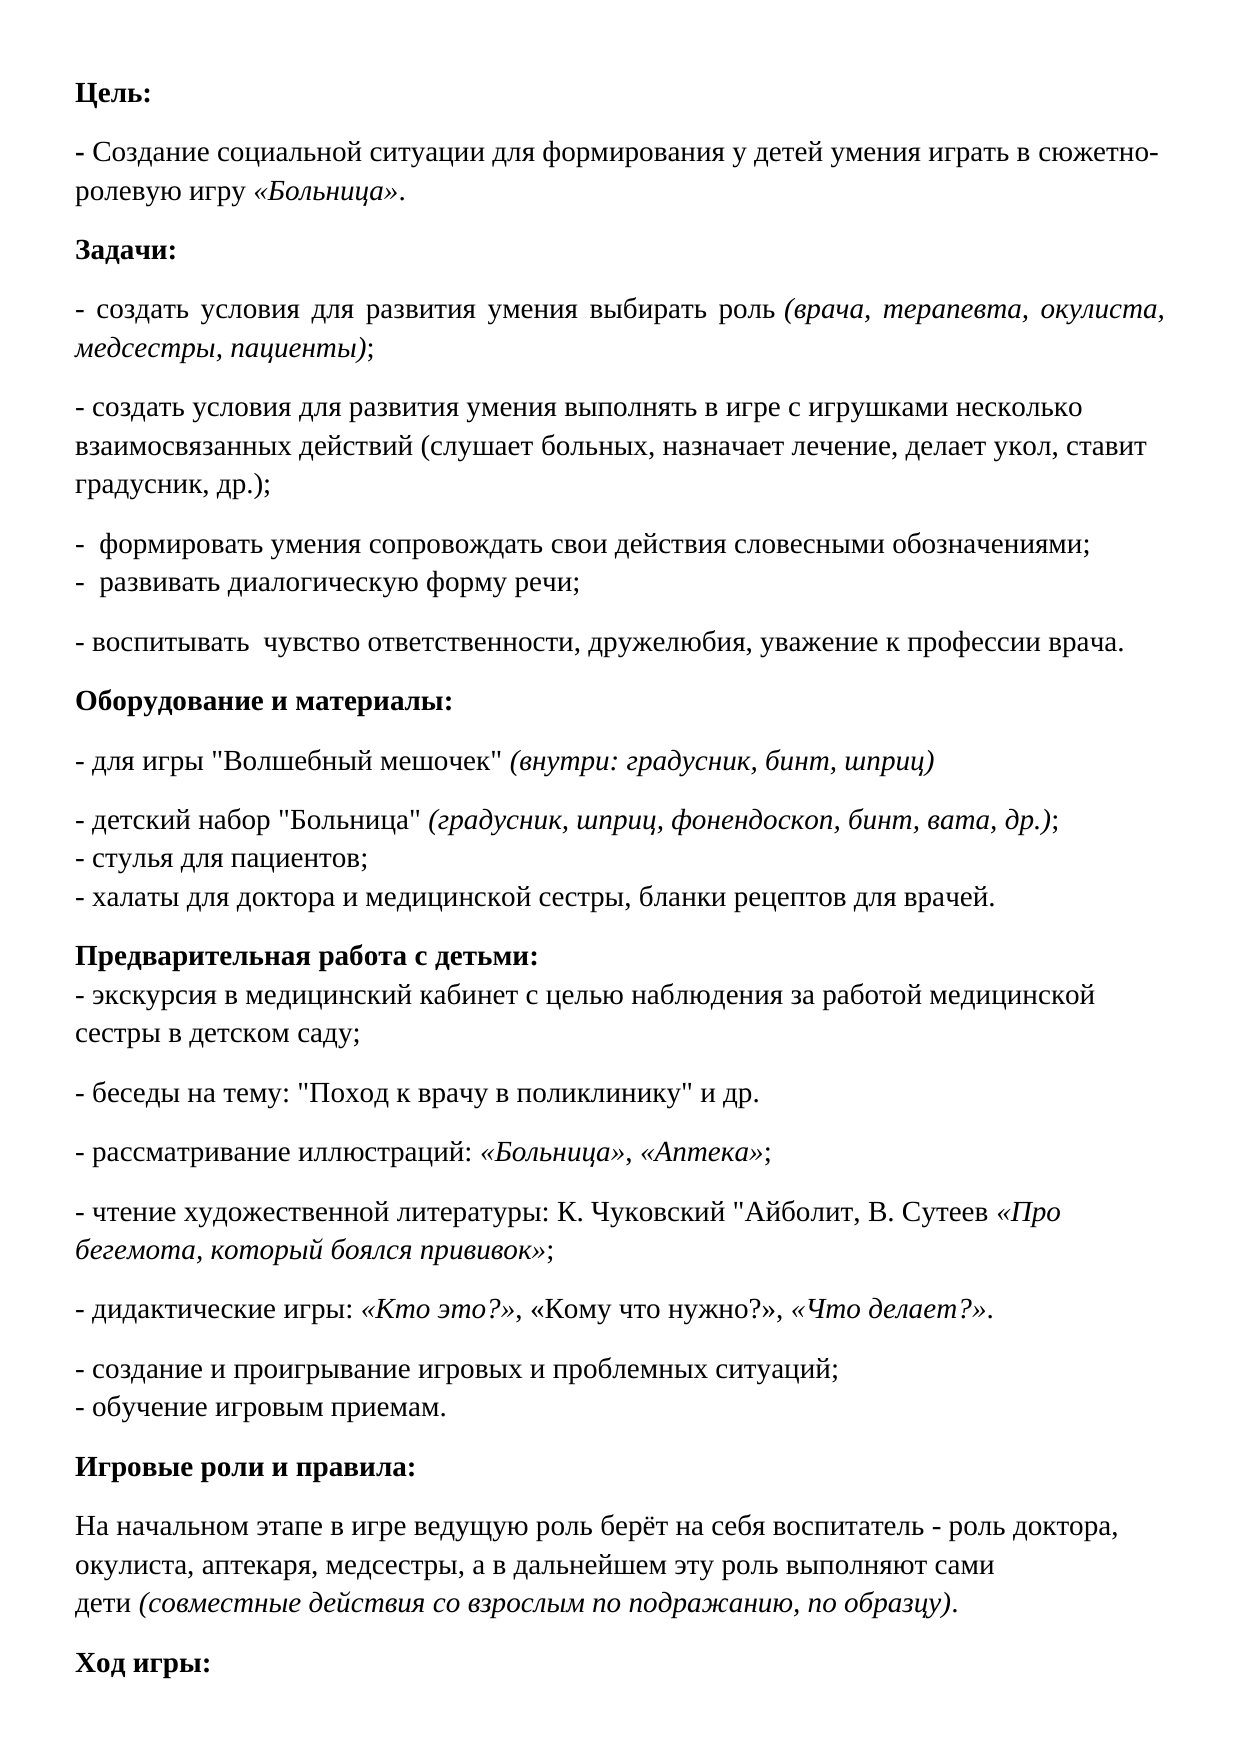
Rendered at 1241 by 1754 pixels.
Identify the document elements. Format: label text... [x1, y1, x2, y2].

text - чтение художественной литературы: К. Чуковский "Айболит, В. Сутеев «Про бегемота, который боялся прививок»; [75, 1194, 1165, 1266]
text - дидактические игры: «Кто это?», «Кому что нужно?», «Что делает?». [75, 1292, 1165, 1325]
text - детский набор "Больница" (градусник, шприц, фонендоскоп, бинт, вата, др.); - стулья для пациентов; - халаты для доктора и медицинской сестры, бланки рецептов для врачей. [75, 802, 1165, 913]
text Игровые роли и правила: [75, 1449, 1165, 1482]
text - создать условия для развития умения выполнять в игре с игрушками несколько взаимосвязанных действий (слушает больных, назначает лечение, делает укол, ставит градусник, др.); [75, 389, 1165, 500]
text На начальном этапе в игре ведущую роль берёт на себя воспитатель - роль доктора, окулиста, аптекаря, медсестры, а в дальнейшем эту роль выполняют сами дети (совместные действия со взрослым по подражанию, по образцу). [75, 1508, 1165, 1619]
text - беседы на тему: "Поход к врачу в поликлинику" и др. [75, 1075, 1165, 1108]
text Задачи: [75, 232, 1165, 266]
text - воспитывать чувство ответственности, дружелюбия, уважение к профессии врача. [75, 624, 1165, 657]
text - формировать умения сопровождать свои действия словесными обозначениями; - развивать диалогическую форму речи; [75, 526, 1165, 598]
text - для игры "Волшебный мешочек" (внутри: градусник, бинт, шприц) [75, 743, 1165, 776]
text - рассматривание иллюстраций: «Больница», «Аптека»; [75, 1134, 1165, 1168]
text - создать условия для развития умения выбирать роль (врача, терапевта, окулиста, медсестры, пациенты); [75, 292, 1165, 364]
text - Создание социальной ситуации для формирования у детей умения играть в сюжетно-ролевую игру «Больница». [75, 134, 1165, 206]
text Ход игры: [75, 1645, 1165, 1678]
text Оборудование и материалы: [75, 683, 1165, 717]
text - создание и проигрывание игровых и проблемных ситуаций; - обучение игровым приемам. [75, 1351, 1165, 1423]
text Предварительная работа с детьми: - экскурсия в медицинский кабинет с целью наблюдения за работой медицинской сестры в детском саду; [75, 938, 1165, 1049]
text Цель: [75, 75, 1165, 108]
